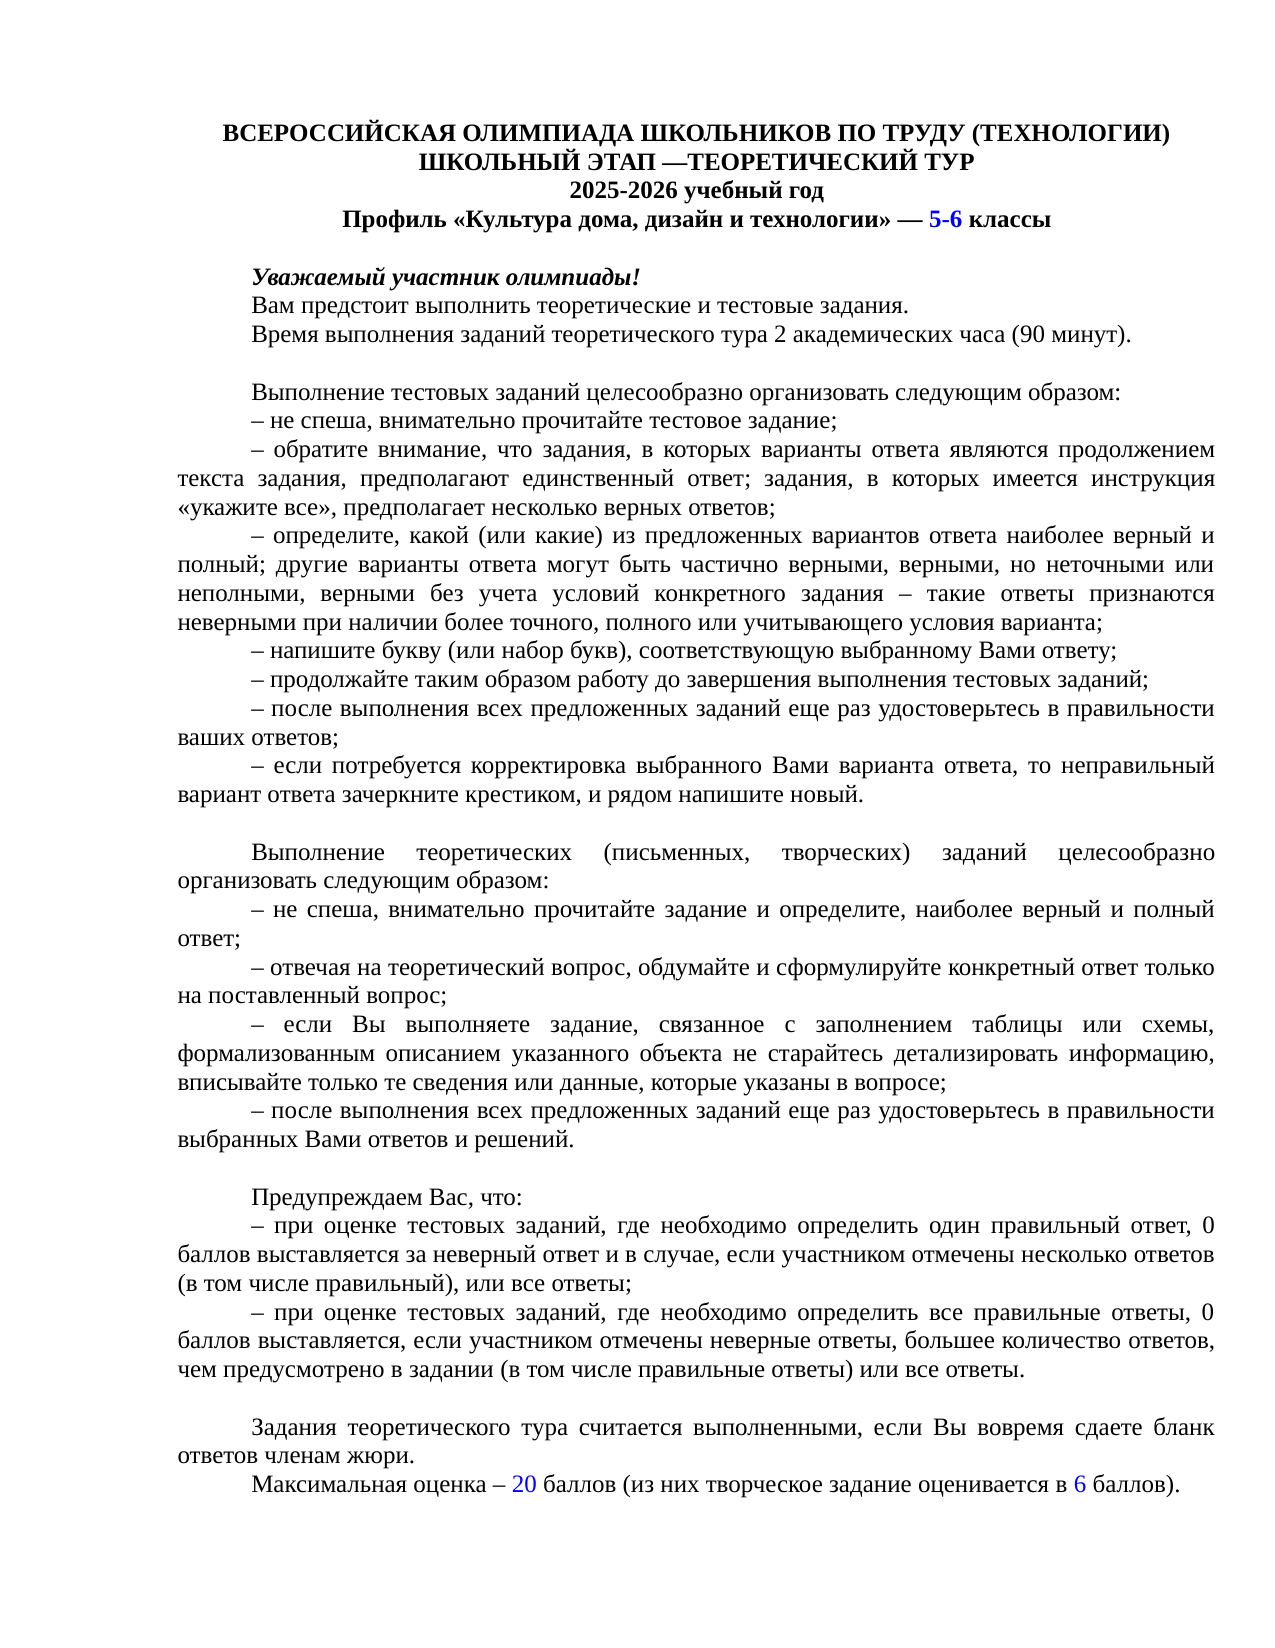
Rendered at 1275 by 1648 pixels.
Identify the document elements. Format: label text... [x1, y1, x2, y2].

text – обратите внимание, что задания, в которых варианты ответа являются продолжением текста задания, предполагают единственный ответ; задания, в которых имеется инструкция «укажите все», предполагает несколько верных ответов; [177, 434, 1216, 521]
text Выполнение тестовых заданий целесообразно организовать следующим образом: [177, 377, 1216, 406]
text Выполнение теоретических (письменных, творческих) заданий целесообразно организовать следующим образом: [177, 837, 1216, 894]
text – определите, какой (или какие) из предложенных вариантов ответа наиболее верный и полный; другие варианты ответа могут быть частично верными, верными, но неточными или неполными, верными без учета условий конкретного задания – такие ответы признаются неверными при наличии более точного, полного или учитывающего условия варианта; [177, 521, 1216, 636]
text Предупреждаем Вас, что: [177, 1182, 1216, 1211]
text 2025-2026 учебный год [177, 176, 1216, 204]
text – напишите букву (или набор букв), соответствующую выбранному Вами ответу; [177, 636, 1216, 664]
text – продолжайте таким образом работу до завершения выполнения тестовых заданий; [177, 664, 1216, 693]
text Задания теоретического тура считается выполненными, если Вы вовремя сдаете бланк ответов членам жюри. [177, 1412, 1216, 1469]
text Максимальная оценка – 20 баллов (из них творческое задание оценивается в 6 баллов). [177, 1469, 1216, 1498]
text – после выполнения всех предложенных заданий еще раз удостоверьтесь в правильности ваших ответов; [177, 693, 1216, 751]
text Вам предстоит выполнить теоретические и тестовые задания. [177, 291, 1216, 319]
text – если Вы выполняете задание, связанное с заполнением таблицы или схемы, формализованным описанием указанного объекта не старайтесь детализировать информацию, вписывайте только те сведения или данные, которые указаны в вопросе; [177, 1009, 1216, 1096]
text – после выполнения всех предложенных заданий еще раз удостоверьтесь в правильности выбранных Вами ответов и решений. [177, 1096, 1216, 1153]
text – не спеша, внимательно прочитайте тестовое задание; [177, 406, 1216, 434]
text Профиль «Культура дома, дизайн и технологии» ― 5-6 классы [177, 204, 1216, 233]
text – отвечая на теоретический вопрос, обдумайте и сформулируйте конкретный ответ только на поставленный вопрос; [177, 952, 1216, 1009]
text Уважаемый участник олимпиады! [177, 262, 1216, 291]
text ШКОЛЬНЫЙ ЭТАП ―ТЕОРЕТИЧЕСКИЙ ТУР [177, 147, 1216, 176]
text Время выполнения заданий теоретического тура 2 академических часа (90 минут). [177, 319, 1216, 348]
text ВСЕРОССИЙСКАЯ ОЛИМПИАДА ШКОЛЬНИКОВ ПО ТРУДУ (ТЕХНОЛОГИИ) [177, 118, 1216, 147]
text – при оценке тестовых заданий, где необходимо определить один правильный ответ, 0 баллов выставляется за неверный ответ и в случае, если участником отмечены несколько ответов (в том числе правильный), или все ответы; [177, 1211, 1216, 1297]
text – если потребуется корректировка выбранного Вами варианта ответа, то неправильный вариант ответа зачеркните крестиком, и рядом напишите новый. [177, 751, 1216, 808]
text – не спеша, внимательно прочитайте задание и определите, наиболее верный и полный ответ; [177, 894, 1216, 952]
text – при оценке тестовых заданий, где необходимо определить все правильные ответы, 0 баллов выставляется, если участником отмечены неверные ответы, большее количество ответов, чем предусмотрено в задании (в том числе правильные ответы) или все ответы. [177, 1297, 1216, 1383]
